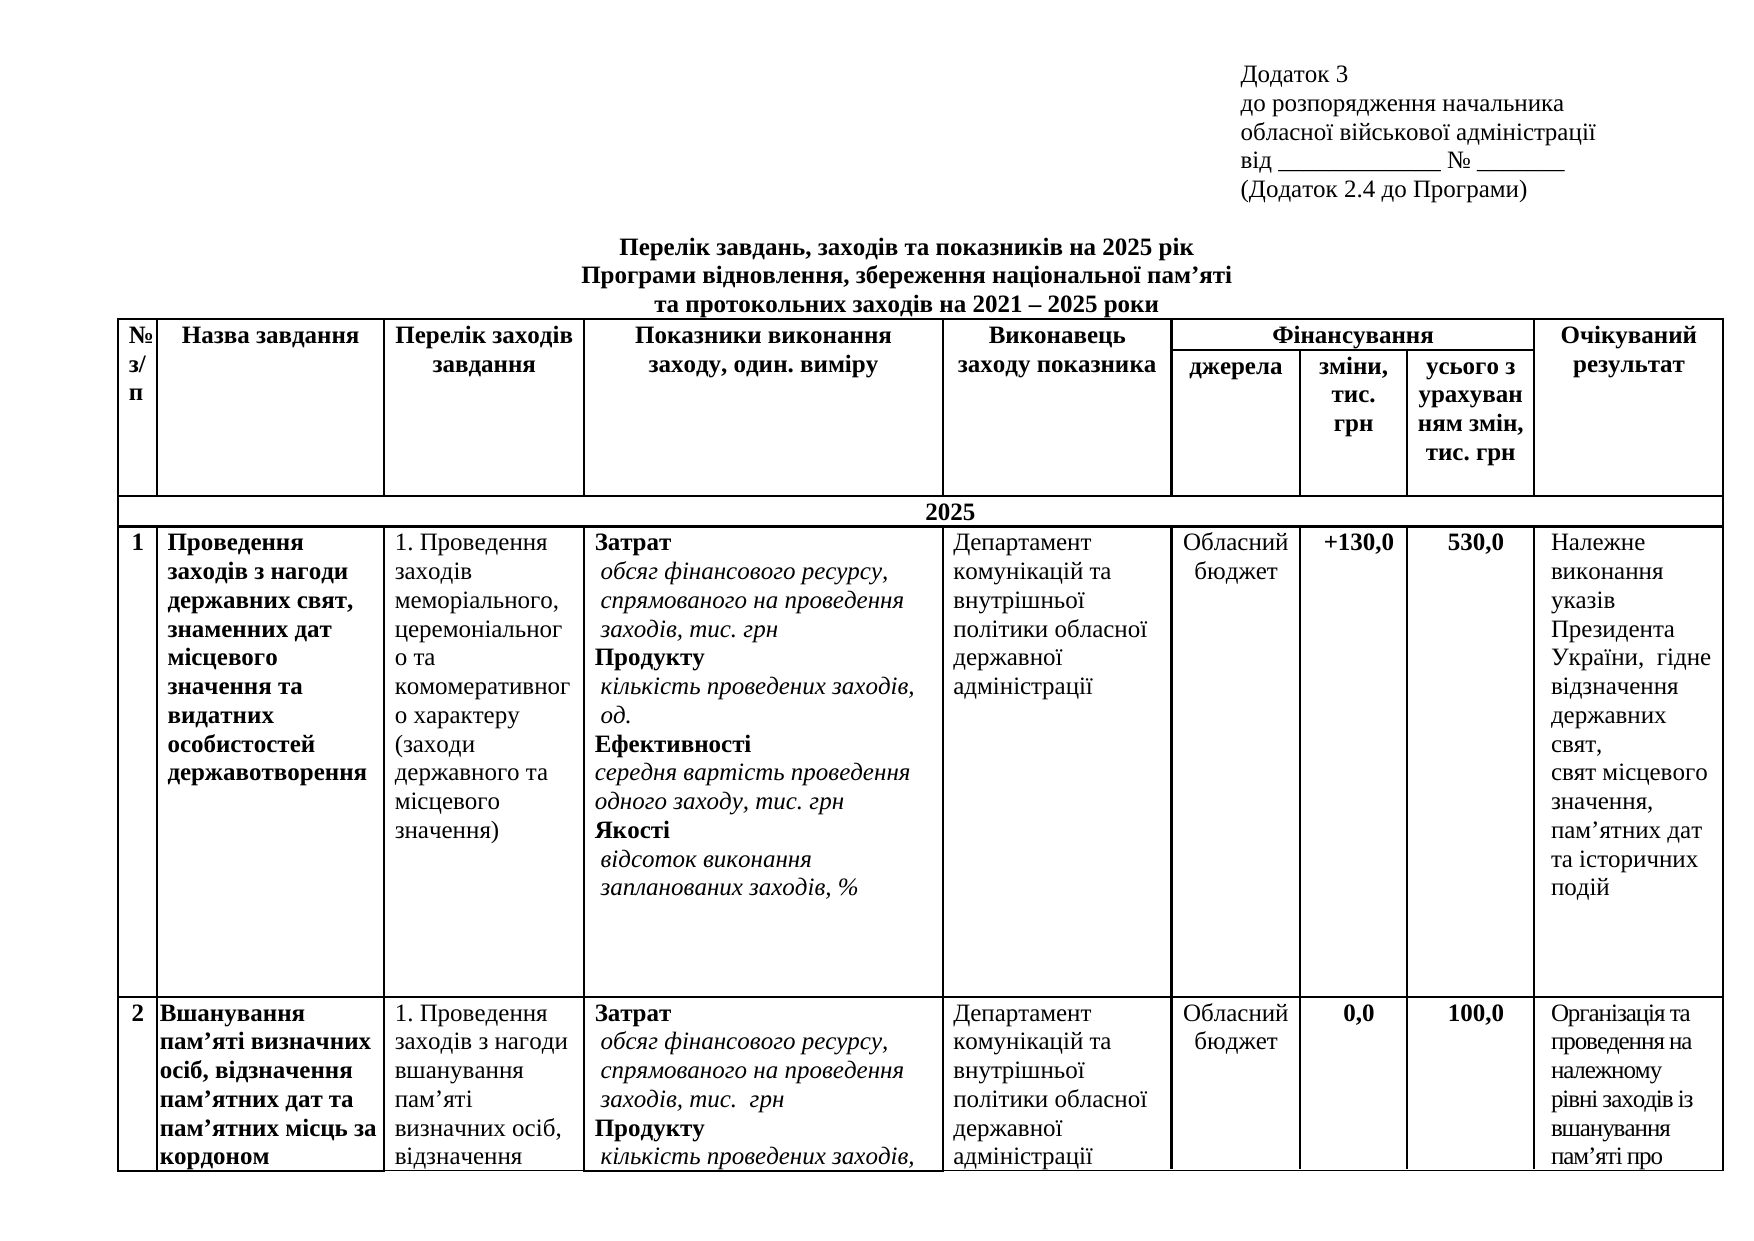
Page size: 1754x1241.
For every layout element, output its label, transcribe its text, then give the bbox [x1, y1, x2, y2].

table_header Очікуваний результат [1535, 320, 1722, 494]
table_cell 2025 [119, 497, 1722, 525]
table_cell Проведення заходів з нагоди державних свят, знаменних дат місцевого значення та видатних особистостей державотворення [158, 528, 383, 996]
table_header Виконавець заходу показника [944, 320, 1170, 494]
table_header Показники виконання заходу, один. виміру [585, 320, 942, 494]
table_cell +130,0 [1301, 528, 1406, 996]
text Перелік завдань, заходів та показників на 2025 рік [118, 232, 1636, 260]
table_cell Обласний бюджет [1173, 528, 1299, 996]
table_cell 530,0 [1408, 528, 1533, 996]
table_cell джерела [1173, 351, 1299, 494]
text та протокольних заходів на 2021 – 2025 роки [118, 289, 1636, 318]
table_cell Належне виконання указів Президента України, гідне відзначення державних свят, свят місцевого значення, пам’ятних дат та історичних подій [1535, 528, 1722, 996]
table_header № з/п [119, 320, 156, 494]
table_cell 1. Проведення заходів меморіального, церемоніального та комомеративного характеру (заходи державного та місцевого значення) [385, 528, 583, 996]
table_cell Обласний бюджет [1171, 998, 1300, 1170]
table_cell зміни, тис. грн [1301, 351, 1406, 494]
table_cell Департамент комунікацій та внутрішньої політики обласної державної адміністрації [944, 528, 1170, 996]
text від _____________ № _______ [1240, 145, 1639, 174]
table_cell 2 [119, 998, 156, 1170]
text Програми відновлення, збереження національної пам’яті [118, 260, 1636, 289]
table_cell 100,0 [1407, 998, 1534, 1170]
text до розпорядження начальника [1240, 88, 1639, 117]
text (Додаток 2.4 до Програми) [1240, 174, 1639, 203]
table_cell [1534, 998, 1722, 1170]
table_header Назва завдання [158, 320, 383, 494]
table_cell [585, 998, 942, 1170]
table_cell 1 [119, 528, 156, 996]
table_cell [944, 998, 1171, 1170]
table_cell 0,0 [1300, 998, 1407, 1170]
text Додаток 3 [1240, 59, 1639, 88]
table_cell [158, 998, 383, 1170]
table_cell усього з урахуванням змін, тис. грн [1408, 351, 1533, 494]
text обласної військової адміністрації [1240, 117, 1639, 145]
table_header Фінансування [1173, 320, 1533, 349]
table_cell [385, 998, 583, 1170]
table_header Перелік заходів завдання [385, 320, 583, 494]
